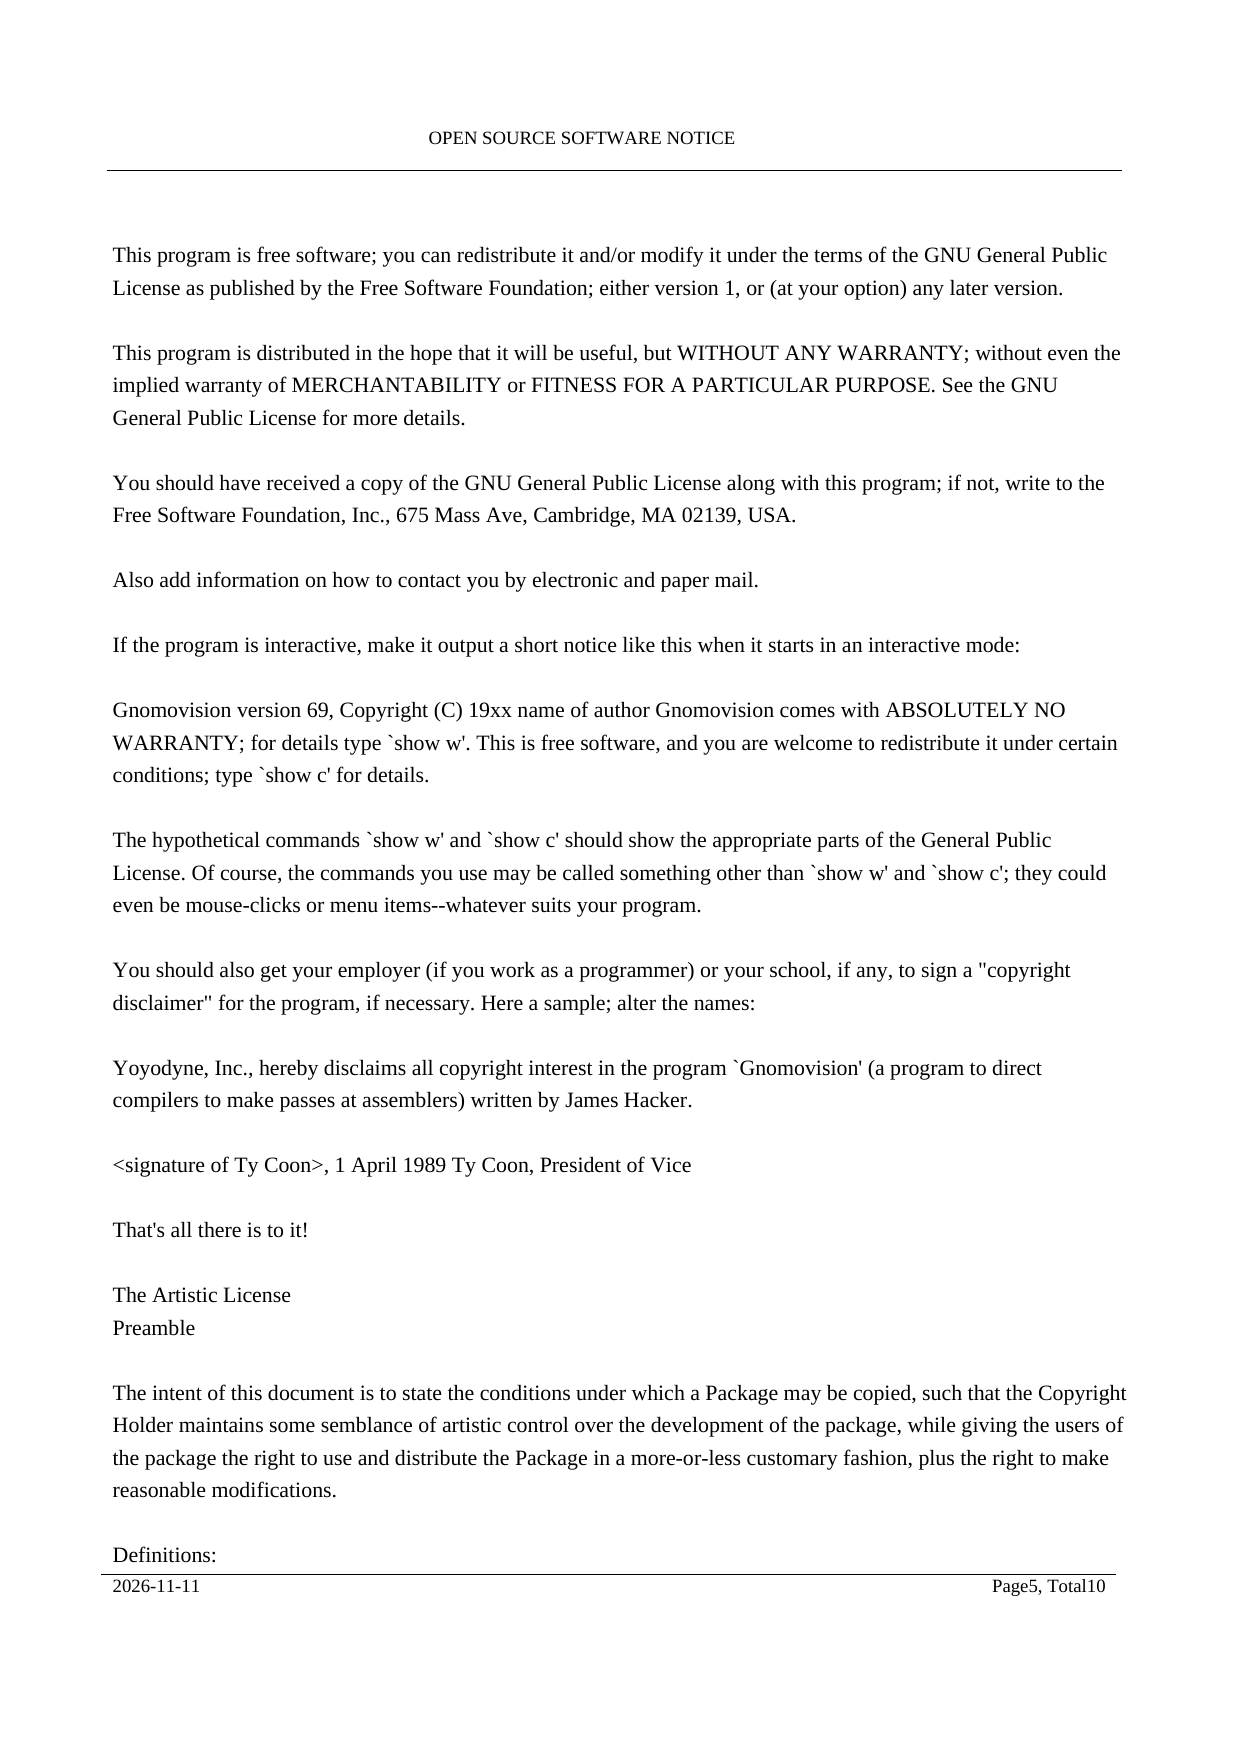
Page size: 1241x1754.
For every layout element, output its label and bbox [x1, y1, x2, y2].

text [112, 206, 1128, 1571]
